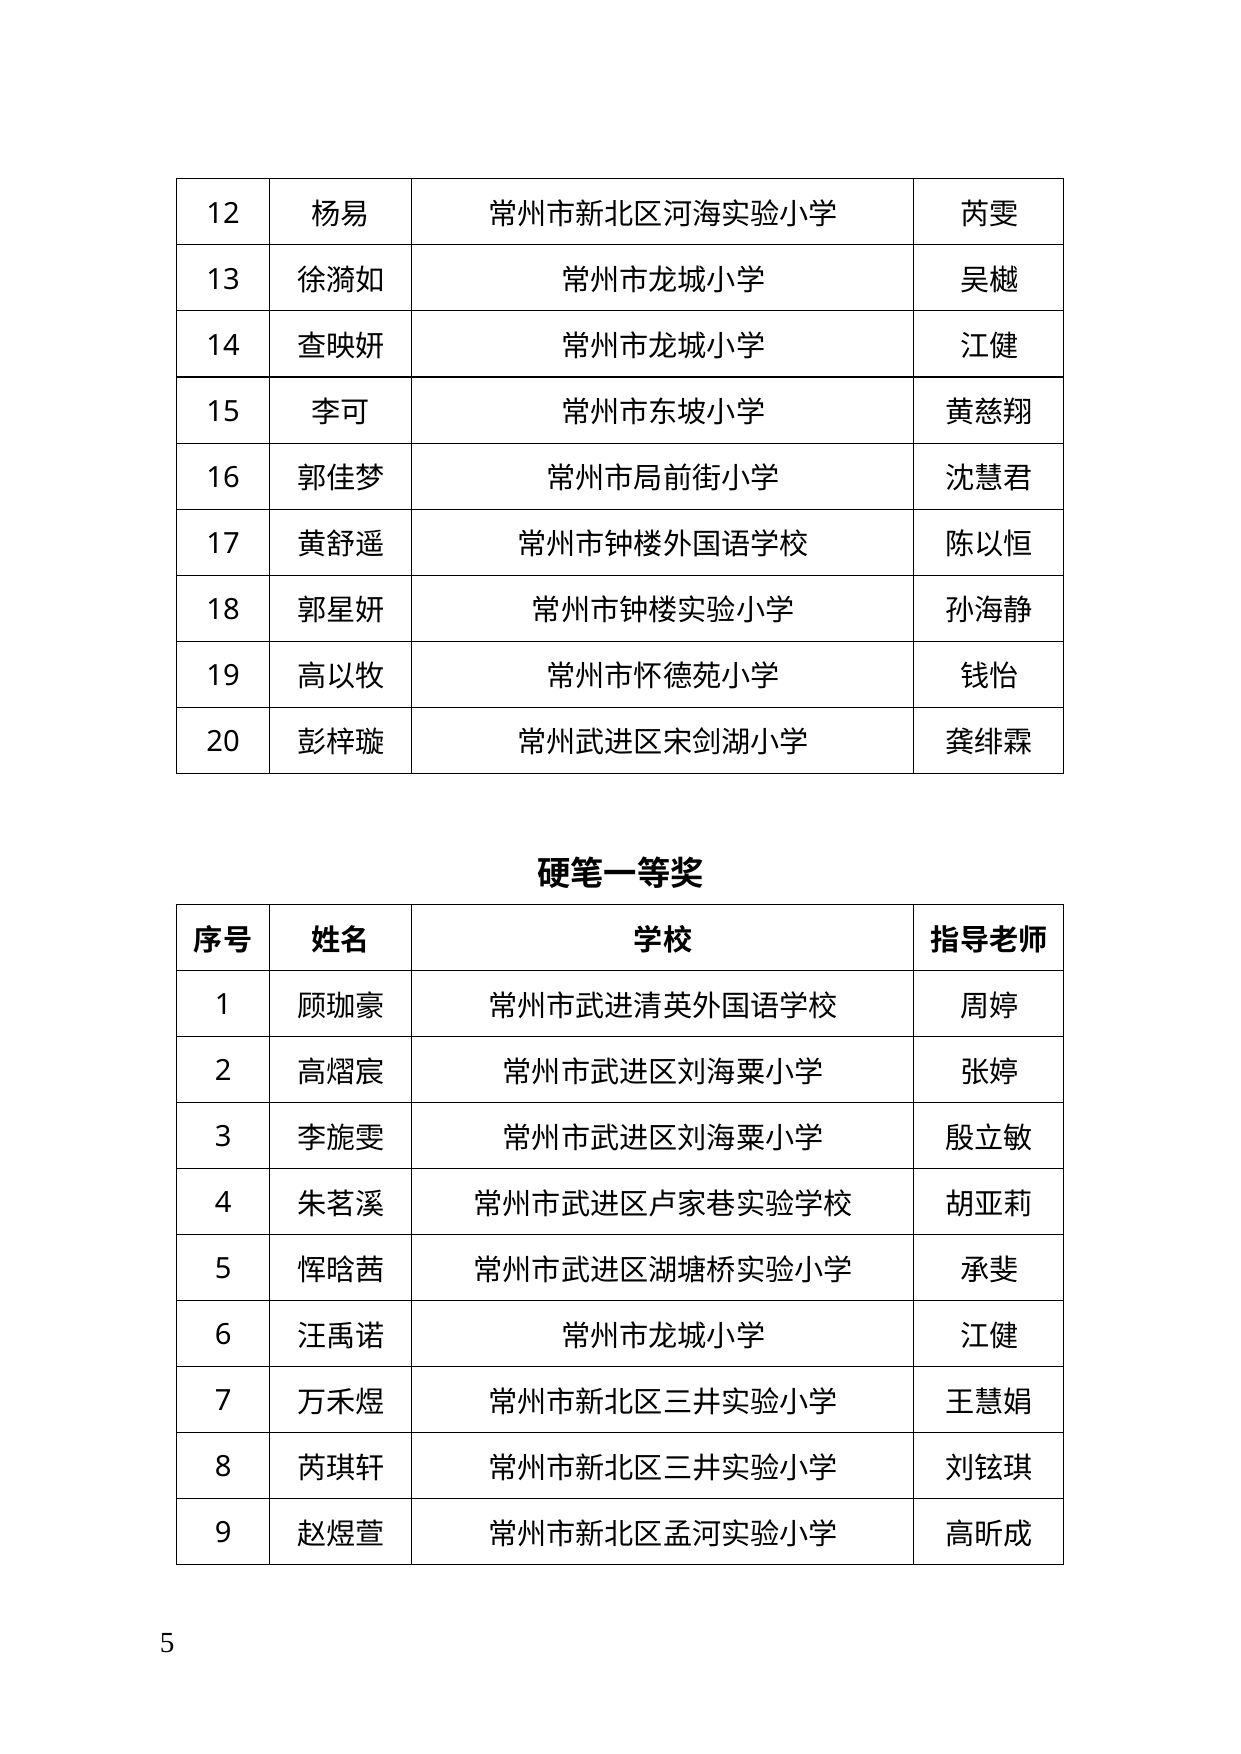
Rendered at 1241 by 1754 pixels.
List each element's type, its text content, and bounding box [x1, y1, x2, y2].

table_header 姓名 [270, 905, 411, 970]
table_header 序号 [177, 905, 269, 970]
table_cell 恽晗茜 [270, 1235, 411, 1300]
table_cell 芮琪轩 [270, 1433, 411, 1498]
table_cell 王慧娟 [914, 1367, 1063, 1432]
table_cell 郭星妍 [270, 576, 411, 641]
table_cell 常州市钟楼外国语学校 [412, 510, 913, 574]
table_cell 刘铉琪 [914, 1433, 1063, 1498]
table_cell 汪禹诺 [270, 1301, 411, 1366]
table_cell 常州市新北区三井实验小学 [412, 1433, 913, 1498]
table_cell 13 [177, 245, 269, 310]
table_cell 承斐 [914, 1235, 1063, 1300]
table_header 指导老师 [914, 905, 1063, 970]
table_cell 常州武进区宋剑湖小学 [412, 708, 913, 773]
table_cell 胡亚莉 [914, 1169, 1063, 1234]
table_cell 钱怡 [914, 642, 1063, 707]
table_cell 常州市龙城小学 [412, 311, 913, 376]
table_cell 常州市新北区孟河实验小学 [412, 1499, 913, 1564]
table_cell 常州市龙城小学 [412, 1301, 913, 1366]
table_cell 19 [177, 642, 269, 707]
table_cell 高以牧 [270, 642, 411, 707]
table_cell 张婷 [914, 1037, 1063, 1102]
table_cell 朱茗溪 [270, 1169, 411, 1234]
table_cell 常州市武进区刘海粟小学 [412, 1037, 913, 1102]
table_header 学校 [412, 905, 913, 970]
table_cell 16 [177, 444, 269, 508]
table_cell 郭佳梦 [270, 444, 411, 508]
table_cell 江健 [914, 311, 1063, 376]
table_cell 5 [177, 1235, 269, 1300]
table_cell 12 [177, 179, 269, 244]
table_cell 2 [177, 1037, 269, 1102]
table_cell 黄慈翔 [914, 378, 1063, 442]
table_cell 15 [177, 378, 269, 442]
table_cell 1 [177, 971, 269, 1036]
table_cell 龚绯霖 [914, 708, 1063, 773]
table_cell 常州市武进区卢家巷实验学校 [412, 1169, 913, 1234]
table_cell 常州市武进清英外国语学校 [412, 971, 913, 1036]
table_cell 14 [177, 311, 269, 376]
table_cell 查映妍 [270, 311, 411, 376]
table_cell 8 [177, 1433, 269, 1498]
table_cell 9 [177, 1499, 269, 1564]
table_cell 6 [177, 1301, 269, 1366]
table_cell 18 [177, 576, 269, 641]
table_cell 20 [177, 708, 269, 773]
table_cell 常州市新北区河海实验小学 [412, 179, 913, 244]
table_cell 李旎雯 [270, 1103, 411, 1168]
table_cell 高昕成 [914, 1499, 1063, 1564]
table_cell 赵煜萱 [270, 1499, 411, 1564]
table_cell 顾珈豪 [270, 971, 411, 1036]
table_cell 周婷 [914, 971, 1063, 1036]
table_cell 黄舒遥 [270, 510, 411, 574]
table_cell 4 [177, 1169, 269, 1234]
table_cell 常州市钟楼实验小学 [412, 576, 913, 641]
table_cell 李可 [270, 378, 411, 442]
table_cell 常州市武进区刘海粟小学 [412, 1103, 913, 1168]
table_cell 杨易 [270, 179, 411, 244]
table_cell 吴樾 [914, 245, 1063, 310]
text 硬笔一等奖 [159, 839, 1081, 904]
table_cell 陈以恒 [914, 510, 1063, 574]
table_cell 7 [177, 1367, 269, 1432]
table_cell 常州市东坡小学 [412, 378, 913, 442]
table_cell 徐漪如 [270, 245, 411, 310]
table_cell 常州市局前街小学 [412, 444, 913, 508]
table_cell 17 [177, 510, 269, 574]
table_cell 沈慧君 [914, 444, 1063, 508]
table_cell 常州市怀德苑小学 [412, 642, 913, 707]
table_cell 万禾煜 [270, 1367, 411, 1432]
table_cell 孙海静 [914, 576, 1063, 641]
table_cell 江健 [914, 1301, 1063, 1366]
table_cell 常州市龙城小学 [412, 245, 913, 310]
table_cell 常州市新北区三井实验小学 [412, 1367, 913, 1432]
table_cell 3 [177, 1103, 269, 1168]
table_cell 芮雯 [914, 179, 1063, 244]
table_cell 彭梓璇 [270, 708, 411, 773]
table_cell 殷立敏 [914, 1103, 1063, 1168]
table_cell 常州市武进区湖塘桥实验小学 [412, 1235, 913, 1300]
table_cell 高熠宸 [270, 1037, 411, 1102]
